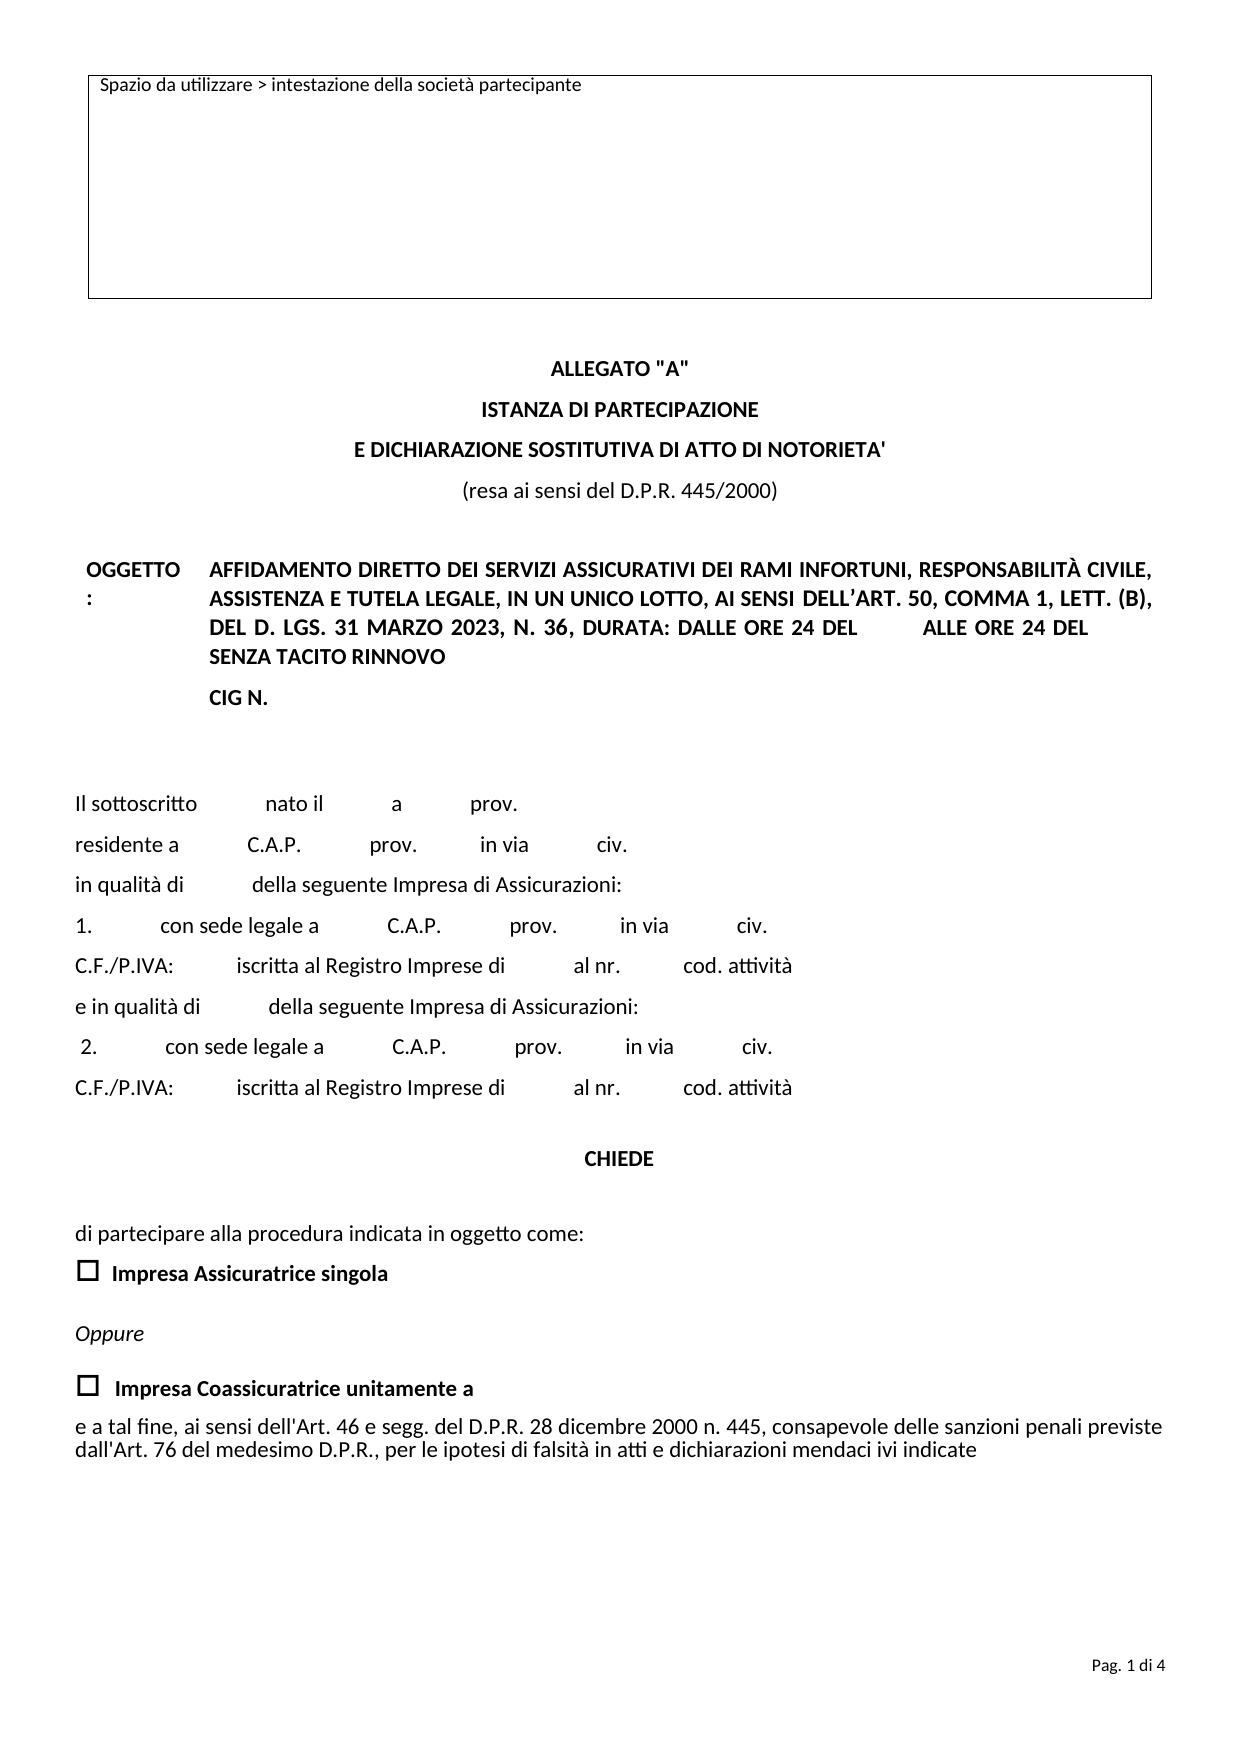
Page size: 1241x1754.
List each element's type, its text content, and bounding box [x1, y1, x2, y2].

text di partecipare alla procedura indicata in oggetto come: [75, 1219, 1165, 1247]
text ISTANZA DI PARTECIPAZIONE [75, 395, 1165, 423]
text C.F./P.IVA: iscritta al Registro Imprese di al nr. cod. attività [75, 1073, 1165, 1101]
text CHIEDE [75, 1150, 1163, 1170]
text E DICHIARAZIONE SOSTITUTIVA DI ATTO DI NOTORIETA' [75, 435, 1165, 463]
text e in qualità di della seguente Impresa di Assicurazioni: [75, 992, 1165, 1020]
text ALLEGATO "A" [75, 354, 1165, 382]
text 1. con sede legale a C.A.P. prov. in via civ. [75, 911, 1165, 939]
text Oppure [75, 1323, 1165, 1346]
text Impresa Assicuratrice singola [75, 1259, 1165, 1288]
text Impresa Coassicuratrice unitamente a [75, 1368, 1165, 1404]
text in qualità di della seguente Impresa di Assicurazioni: [75, 870, 1165, 898]
text residente a C.A.P. prov. in via civ. [75, 830, 1165, 858]
table_header OGGETTO: [75, 543, 198, 765]
table_header AFFIDAMENTO DIRETTO DEI SERVIZI ASSICURATIVI DEI RAMI INFORTUNI, RESPONSABILITÀ CIVILE, ASSISTENZA E TUTELA LEGALE, IN UN UNICO LOTTO, AI SENSI DELL’ART. 50, COMMA 1, LETT. (B), DEL D. LGS. 31 MARZO 2023, N. 36, DURATA: DALLE ORE 24 DEL ALLE ORE 24 DEL SENZA TACITO RINNOVO CIG N. [198, 543, 1164, 765]
text Il sottoscritto nato il a prov. [75, 789, 1240, 817]
text 2. con sede legale a C.A.P. prov. in via civ. [75, 1032, 1165, 1060]
table_header Spazio da utilizzare > intestazione della società partecipante [89, 76, 1151, 298]
text e a tal fine, ai sensi dell'Art. 46 e segg. del D.P.R. 28 dicembre 2000 n. 445, consapevole delle sanzioni penali previste dall'Art. 76 del medesimo D.P.R., per le ipotesi di falsità in atti e dichiarazioni mendaci ivi indicate [75, 1416, 1165, 1462]
text C.F./P.IVA: iscritta al Registro Imprese di al nr. cod. attività [75, 951, 1165, 979]
text (resa ai sensi del D.P.R. 445/2000) [75, 476, 1165, 504]
